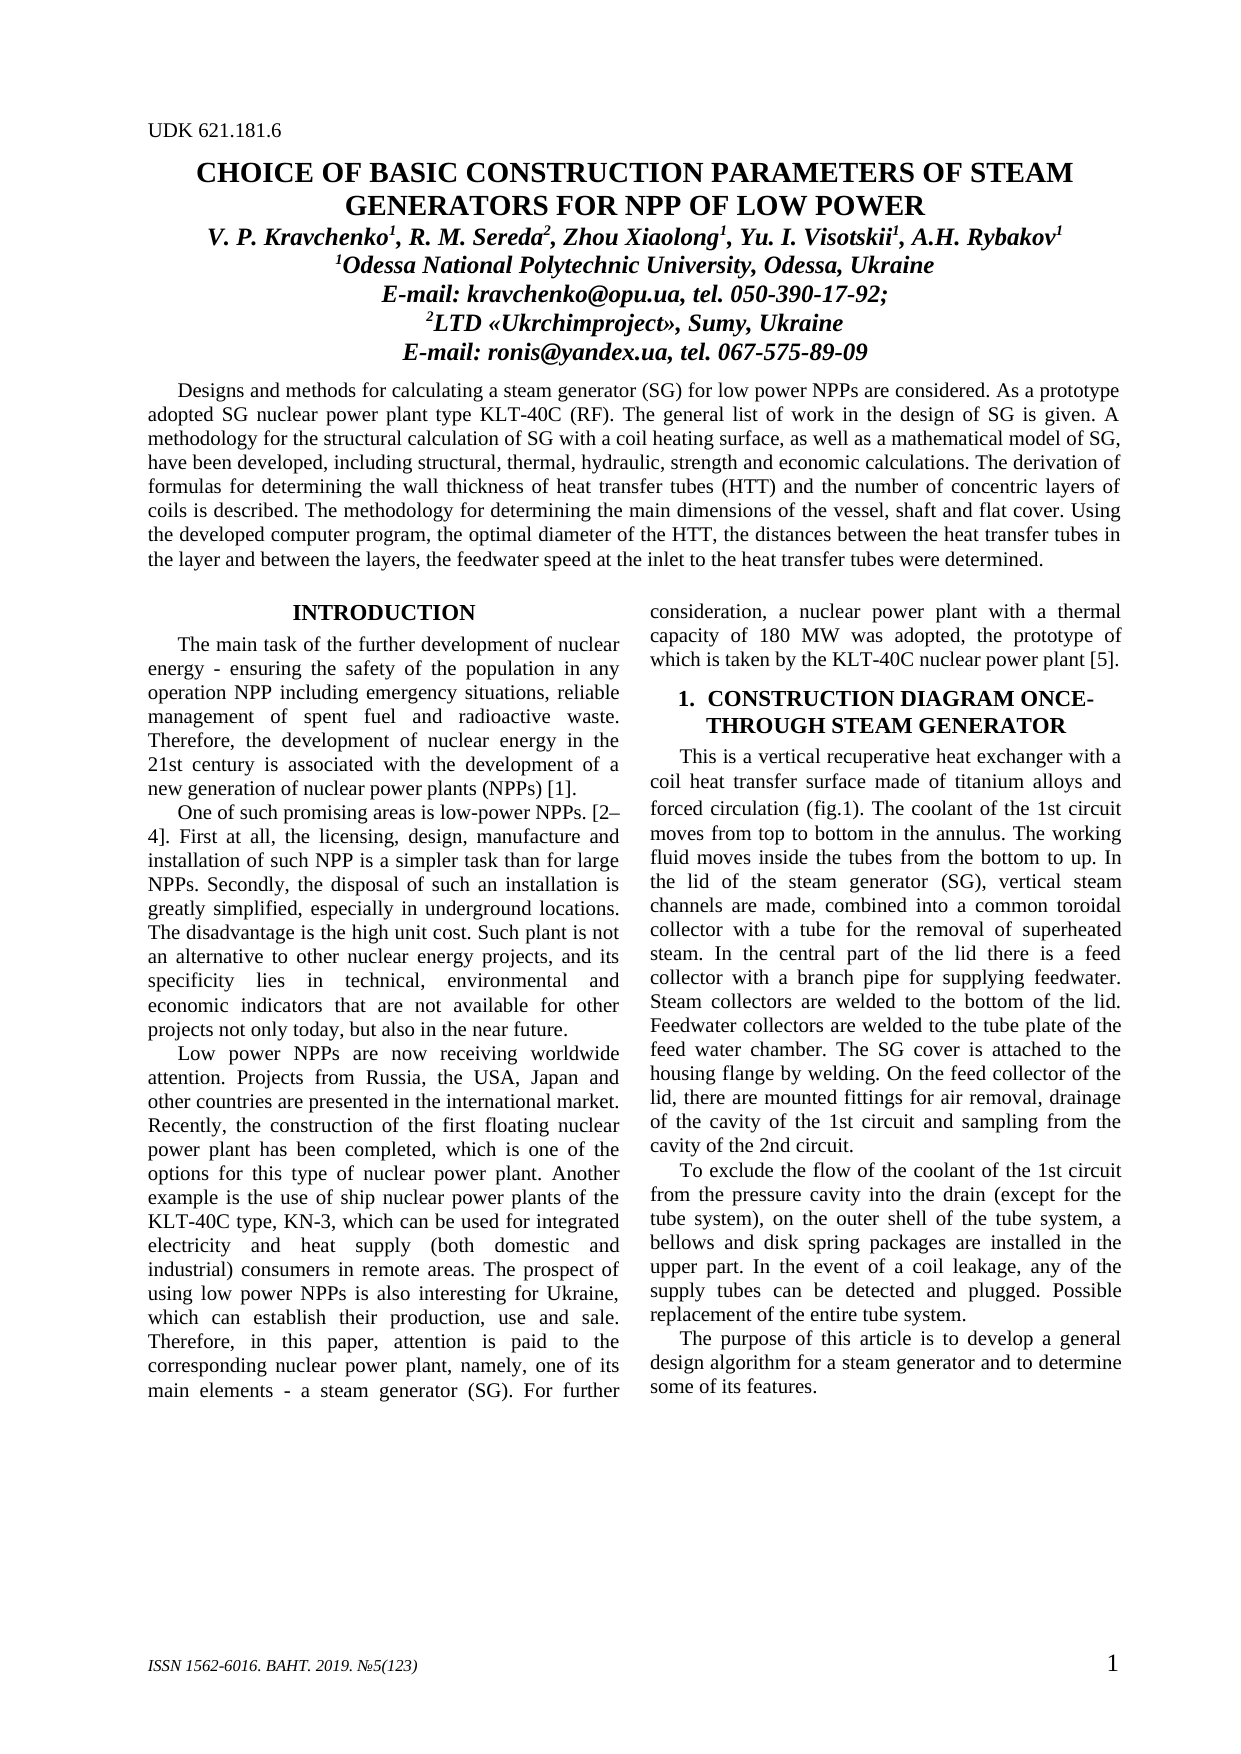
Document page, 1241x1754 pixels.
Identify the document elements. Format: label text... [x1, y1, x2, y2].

text 2LTD «Ukrchimproject», Sumy, Ukraine [148, 308, 1122, 337]
text E-mail: ronis@yandex.ua, tel. 067-575-89-09 [148, 337, 1122, 366]
text CHOICE OF BASIC CONSTRUCTION PARAMETERS OF STEAM GENERATORS FOR NPP OF LOW POWER [148, 155, 1122, 222]
text 1Odessa National Polytechnic University, Odessa, Ukraine [148, 251, 1122, 279]
list CONSTRUCTION DIAGRAM once-through steam generator [650, 686, 1122, 738]
list This is a vertical recuperative heat exchanger with a coil heat transfer surface made of titanium alloys and forced circulation (fig.1). The coolant of the 1st circuit moves from top to bottom in the annulus. The working fluid moves inside the tubes from the bottom to up. In the lid of the steam generator (SG), vertical steam channels are made, combined into a common toroidal collector with a tube for the removal of superheated steam. In the central part of the lid there is a feed collector with a branch pipe for supplying feedwater. Steam collectors are welded to the bottom of the lid. Feedwater collectors are welded to the tube plate of the feed water chamber. The SG cover is attached to the housing flange by welding. On the feed collector of the lid, there are mounted fittings for air removal, drainage of the cavity of the 1st circuit and sampling from the cavity of the 2nd circuit. [650, 744, 1122, 1157]
text UDK 621.181.6 [148, 118, 1122, 142]
text V. P. Kravchenko1, R. M. Sereda2, Zhou Xiaolong1, Yu. I. Visotskii1, А.Н. Rybakov1 [148, 222, 1122, 251]
text INTRODUCTION [148, 599, 620, 625]
text The purpose of this article is to develop a general design algorithm for a steam generator and to determine some of its features. [650, 1326, 1122, 1398]
text E-mail: kravchenko@opu.ua, tel. 050-390-17-92; [148, 279, 1122, 308]
text The main task of the further development of nuclear energy - ensuring the safety of the population in any operation NPP including emergency situations, reliable management of spent fuel and radioactive waste. Therefore, the development of nuclear energy in the 21st century is associated with the development of a new generation of nuclear power plants (NPPs) [1]. [148, 632, 620, 800]
text One of such promising areas is low-power NPPs. [2–4]. First at all, the licensing, design, manufacture and installation of such NPP is a simpler task than for large NPPs. Secondly, the disposal of such an installation is greatly simplified, especially in underground locations. The disadvantage is the high unit cost. Such plant is not an alternative to other nuclear energy projects, and its specificity lies in technical, environmental and economic indicators that are not available for other projects not only today, but also in the near future. [148, 800, 620, 1041]
list To exclude the flow of the coolant of the 1st circuit from the pressure cavity into the drain (except for the tube system), on the outer shell of the tube system, a bellows and disk spring packages are installed in the upper part. In the event of a coil leakage, any of the supply tubes can be detected and plugged. Possible replacement of the entire tube system. [650, 1157, 1122, 1326]
text Low power NPPs are now receiving worldwide attention. Projects from Russia, the USA, Japan and other countries are presented in the international market. Recently, the construction of the first floating nuclear power plant has been completed, which is one of the options for this type of nuclear power plant. Another example is the use of ship nuclear power plants of the KLT-40C type, KN-3, which can be used for integrated electricity and heat supply (both domestic and industrial) consumers in remote areas. The prospect of using low power NPPs is also interesting for Ukraine, which can establish their production, use and sale. Therefore, in this paper, attention is paid to the corresponding nuclear power plant, namely, one of its main elements - a steam generator (SG). For further consideration, a nuclear power plant with a thermal capacity of 180 MW was adopted, the prototype of which is taken by the KLT-40C nuclear power plant [5]. [148, 1041, 620, 1402]
text Designs and methods for calculating a steam generator (SG) for low power NPPs are considered. As a prototype adopted SG nuclear power plant type KLT-40C (RF). The general list of work in the design of SG is given. A methodology for the structural calculation of SG with a coil heating surface, as well as a mathematical model of SG, have been developed, including structural, thermal, hydraulic, strength and economic calculations. The derivation of formulas for determining the wall thickness of heat transfer tubes (HTT) and the number of concentric layers of coils is described. The methodology for determining the main dimensions of the vessel, shaft and flat cover. Using the developed computer program, the optimal diameter of the HTT, the distances between the heat transfer tubes in the layer and between the layers, the feedwater speed at the inlet to the heat transfer tubes were determined. [148, 378, 1122, 571]
